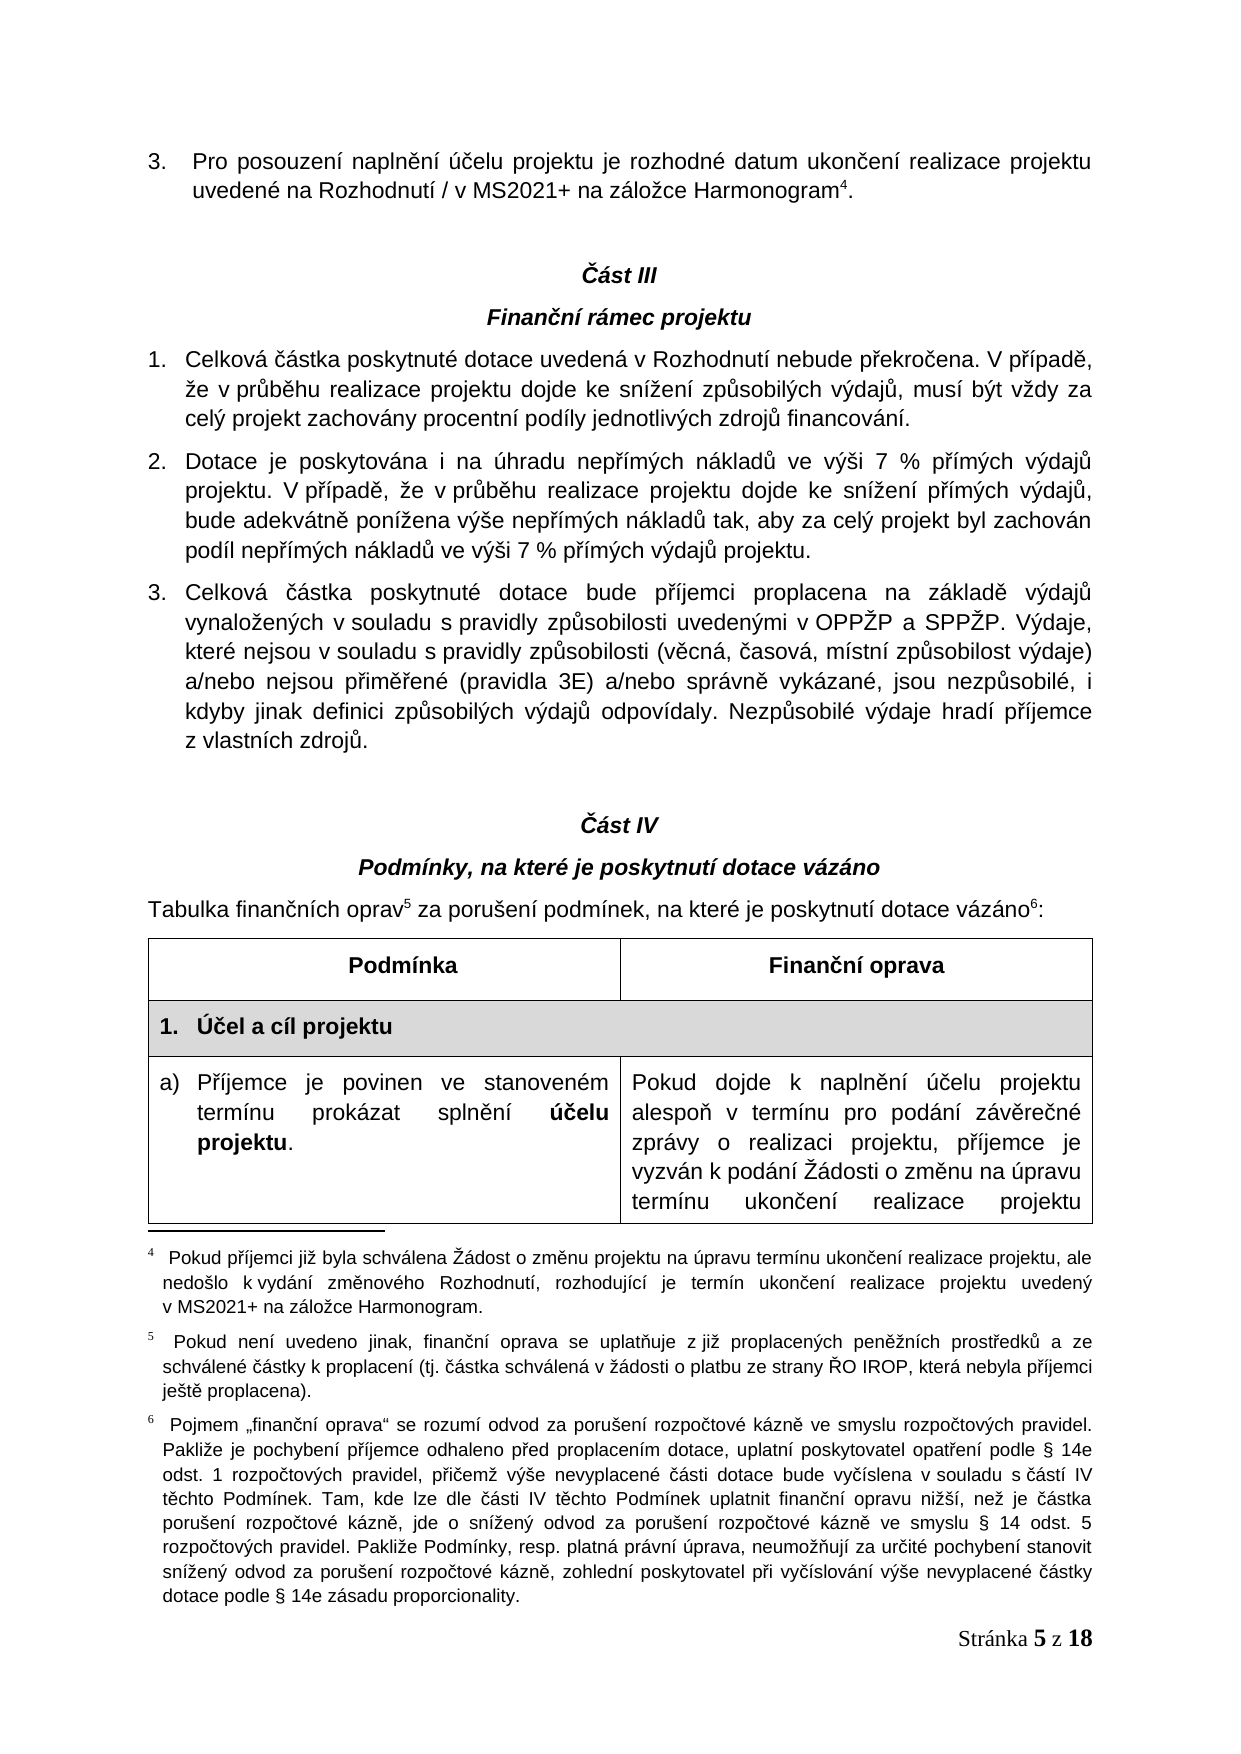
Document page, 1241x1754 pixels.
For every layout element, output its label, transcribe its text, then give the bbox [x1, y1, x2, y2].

table_header Finanční oprava [621, 939, 1092, 999]
list Pro posouzení naplnění účelu projektu je rozhodné datum ukončení realizace projektu uvedené na Rozhodnutí / v MS2021+ na záložce Harmonogram. [148, 148, 1093, 204]
list Dotace je poskytována i na úhradu nepřímých nákladů ve výši 7 % přímých výdajů projektu. V případě, že v průběhu realizace projektu dojde ke snížení přímých výdajů, bude adekvátně ponížena výše nepřímých nákladů tak, aby za celý projekt byl zachován podíl nepřímých nákladů ve výši 7 % přímých výdajů projektu. [148, 448, 1093, 563]
subtitle Podmínky, na které je poskytnutí dotace vázáno [148, 854, 1093, 880]
table_header Podmínka [149, 939, 620, 999]
list Celková částka poskytnuté dotace bude příjemci proplacena na základě výdajů vynaložených v souladu s pravidly způsobilosti uvedenými v OPPŽP a SPPŽP. Výdaje, které nejsou v souladu s pravidly způsobilosti (věcná, časová, místní způsobilost výdaje) a/nebo nejsou přiměřené (pravidla 3E) a/nebo správně vykázané, jsou nezpůsobilé, i kdyby jinak definici způsobilých výdajů odpovídaly. Nezpůsobilé výdaje hradí příjemce z vlastních zdrojů. [148, 579, 1093, 754]
table_cell Účel a cíl projektu [149, 1001, 1092, 1056]
subtitle Finanční rámec projektu [148, 304, 1093, 330]
list Celková částka poskytnuté dotace uvedená v Rozhodnutí nebude překročena. V případě, že v průběhu realizace projektu dojde ke snížení způsobilých výdajů, musí být vždy za celý projekt zachovány procentní podíly jednotlivých zdrojů financování. [148, 346, 1093, 432]
subtitle Část IV [148, 812, 1093, 838]
subtitle Část III [148, 262, 1093, 288]
table_cell Pokud dojde k naplnění účelu projektu alespoň v termínu pro podání závěrečné zprávy o realizaci projektu, příjemce je vyzván k podání Žádosti o změnu na úpravu termínu ukončení realizace projektu a postupuje se podle bodu 5 d). Pokud není účel projektu naplněn ani v termínu pro podání závěrečné zprávy o realizaci projektu, činí finanční oprava 100 % částky poskytnuté dotace. [621, 1057, 1092, 1223]
text Tabulka finančních oprav za porušení podmínek, na které je poskytnutí dotace vázáno: [148, 896, 1093, 922]
table_cell Příjemce je povinen ve stanoveném termínu prokázat splnění účelu projektu. [149, 1057, 620, 1223]
